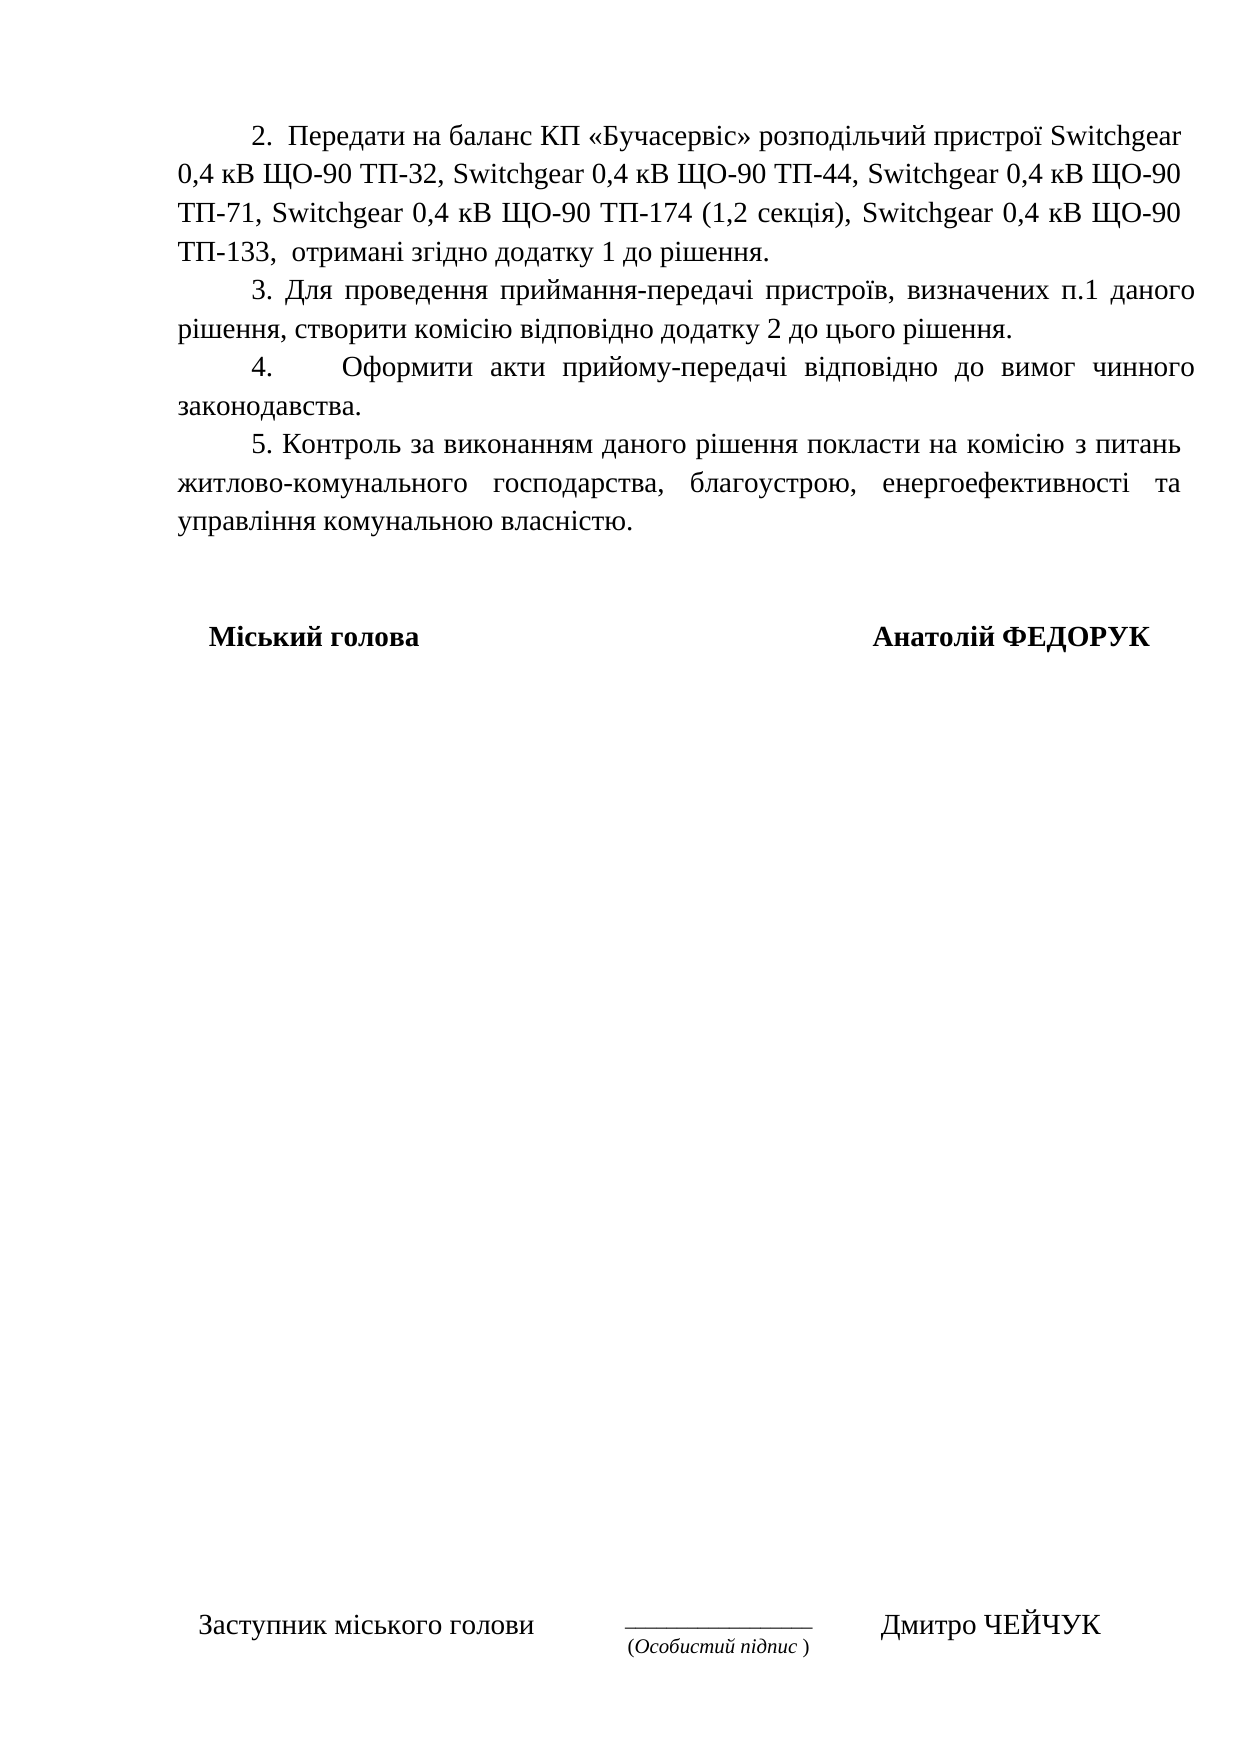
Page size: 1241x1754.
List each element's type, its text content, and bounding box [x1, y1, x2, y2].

text 2. Передати на баланс КП «Бучасервіс» розподільчий пристрої Switchgear 0,4 кВ ЩО-90 ТП-32, Switchgear 0,4 кВ ЩО-90 ТП-44, Switchgear 0,4 кВ ЩО-90 ТП-71, Switchgear 0,4 кВ ЩО-90 ТП-174 (1,2 секція), Switchgear 0,4 кВ ЩО-90 ТП-133, отримані згідно додатку 1 до рішення. [177, 118, 1181, 267]
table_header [187, 1607, 571, 1665]
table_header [571, 1607, 866, 1665]
text 3. Для проведення приймання-передачі пристроїв, визначених п.1 даного рішення, створити комісію відповідно додатку 2 до цього рішення. [177, 272, 1196, 344]
text 4. Оформити акти прийому-передачі відповідно до вимог чинного законодавства. [177, 349, 1196, 421]
text 5. Контроль за виконанням даного рішення покласти на комісію з питань житлово-комунального господарства, благоустрою, енергоефективності та управління комунальною власністю. [177, 426, 1181, 537]
table_header Дмитро ЧЕЙЧУК [866, 1607, 1172, 1665]
text Міський голова Анатолій ФЕДОРУК [177, 619, 1181, 653]
